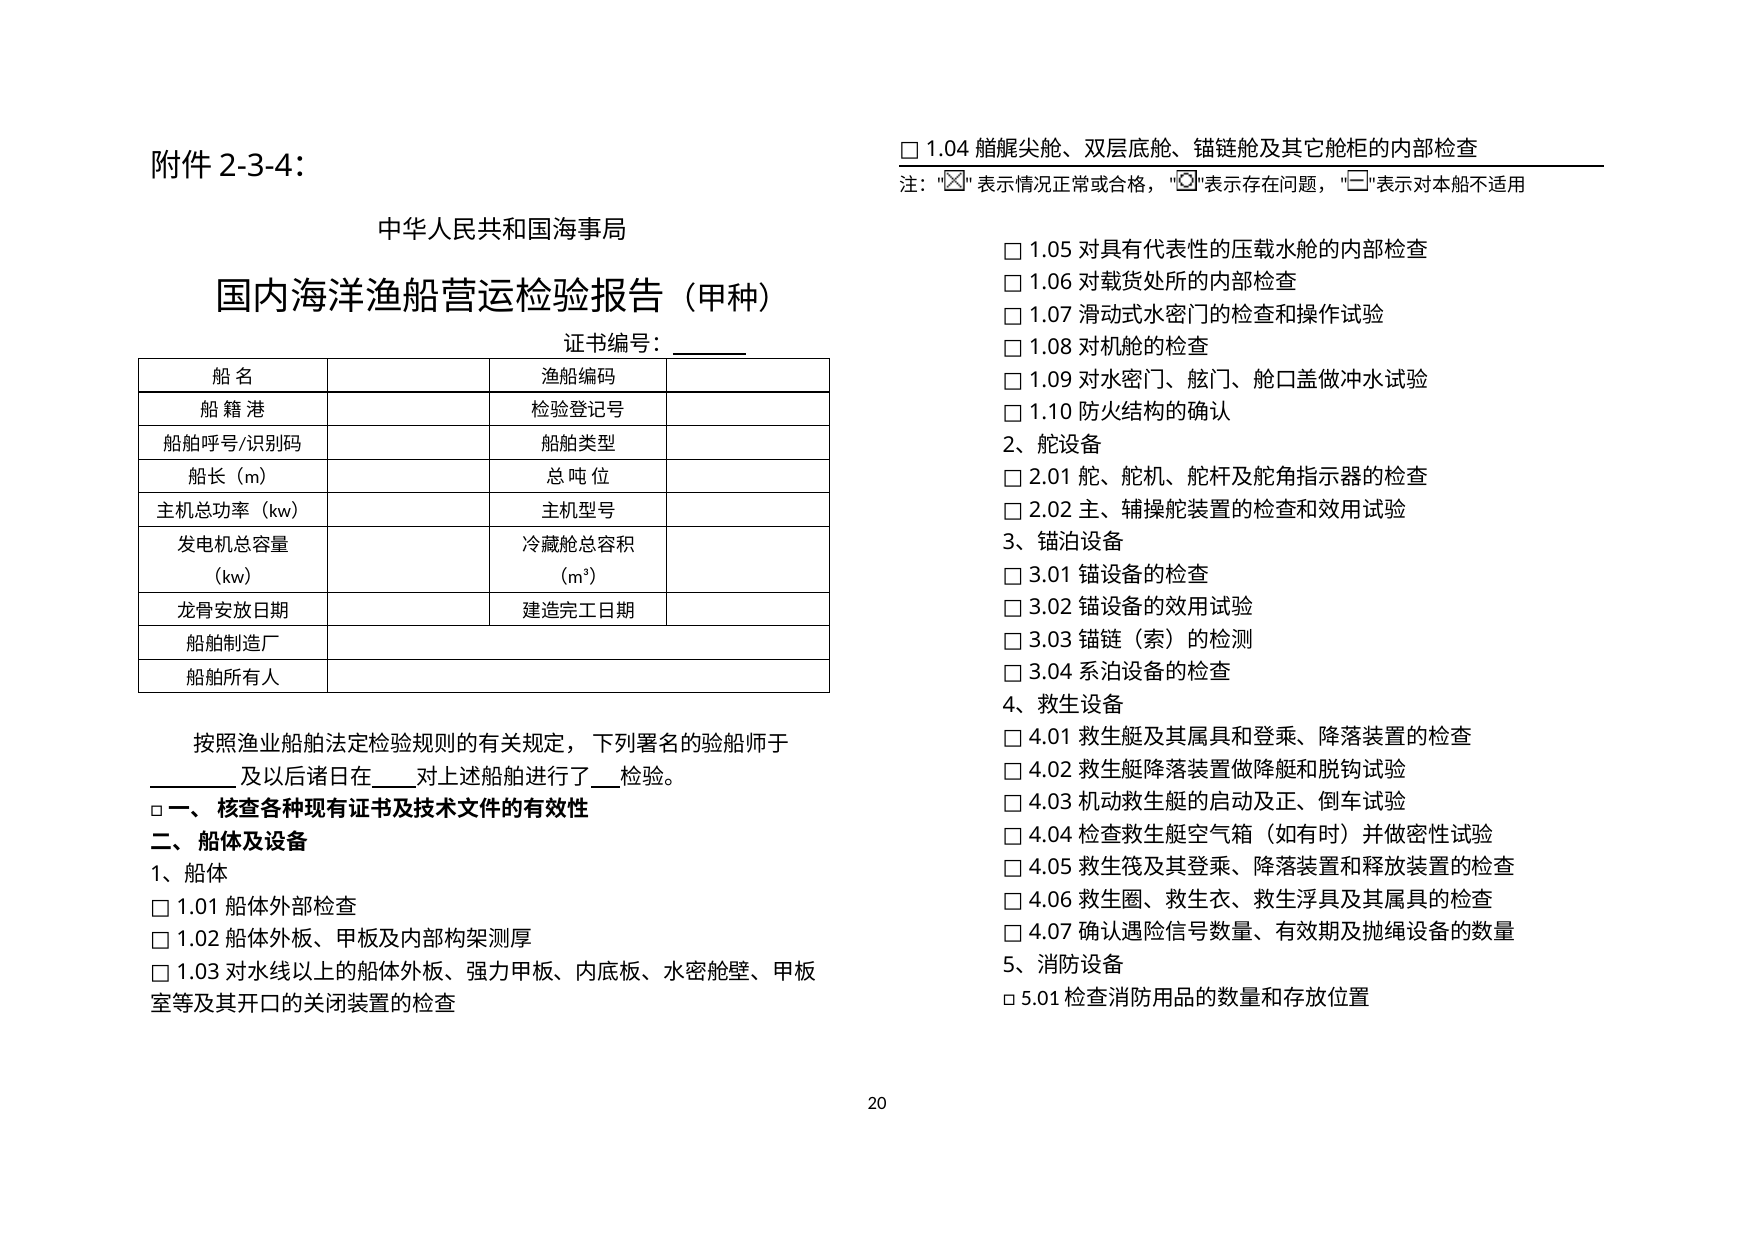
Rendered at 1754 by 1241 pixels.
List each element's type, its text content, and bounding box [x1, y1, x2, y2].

text □ 4.01 救生艇及其属具和登乘、降落装置的检查 [899, 719, 1604, 752]
table_header [328, 359, 489, 391]
table_cell 船舶类型 [490, 426, 666, 458]
text □ 4.02 救生艇降落装置做降艇和脱钩试验 [899, 752, 1604, 784]
table_cell 船 籍 港 [139, 393, 327, 425]
table_cell 船舶制造厂 [139, 626, 327, 659]
text □ 4.05 救生筏及其登乘、降落装置和释放装置的检查 [899, 849, 1604, 882]
table_header [667, 359, 829, 391]
table_cell [667, 460, 829, 492]
table_cell [667, 527, 829, 592]
text □ 2.02 主、辅操舵装置的检查和效用试验 [899, 492, 1604, 524]
table_cell 总 吨 位 [490, 460, 666, 492]
table_cell 船长（m） [139, 460, 327, 492]
text 及以后诸日在 对上述船舶进行了 检验。 [150, 758, 855, 791]
table_cell 建造完工日期 [490, 593, 666, 625]
text 按照渔业船舶法定检验规则的有关规定， 下列署名的验船师于 [150, 726, 855, 758]
text 3、锚泊设备 [899, 524, 1604, 557]
text 中华人民共和国海事局 [150, 195, 855, 260]
table_cell [328, 660, 829, 692]
table_cell [667, 593, 829, 625]
text 2、舵设备 [899, 427, 1604, 459]
text □ 4.03 机动救生艇的启动及正、倒车试验 [899, 784, 1604, 817]
table_header 渔船编码 [490, 359, 666, 391]
text □ 1.09 对水密门、舷门、舱口盖做冲水试验 [899, 362, 1604, 394]
table_cell [667, 393, 829, 425]
text 附件2-3-4： [150, 130, 855, 195]
table_cell 发电机总容量（kw） [139, 527, 327, 592]
table_cell [328, 527, 489, 592]
text □ 4.07 确认遇险信号数量、有效期及抛绳设备的数量 [899, 914, 1604, 947]
text 二、 船体及设备 [150, 823, 855, 856]
table_cell 冷藏舱总容积（m³） [490, 527, 666, 592]
table_header 船 名 [139, 359, 327, 391]
table_cell 主机总功率（kw） [139, 493, 327, 526]
text □ 1.07 滑动式水密门的检查和操作试验 [899, 297, 1604, 329]
text □ 1.03 对水线以上的船体外板、强力甲板、内底板、水密舱壁、甲板 [150, 953, 855, 986]
text □ 1.05 对具有代表性的压载水舱的内部检查 [899, 232, 1604, 264]
table_cell 龙骨安放日期 [139, 593, 327, 625]
table_cell [667, 426, 829, 458]
table_cell [328, 460, 489, 492]
table_cell 检验登记号 [490, 393, 666, 425]
table_cell [328, 626, 829, 659]
text 证书编号： [150, 325, 855, 358]
text □ 1.06 对载货处所的内部检查 [899, 264, 1604, 297]
text □ 3.01 锚设备的检查 [899, 557, 1604, 589]
text □ 一、 核查各种现有证书及技术文件的有效性 [150, 791, 855, 823]
picture [1176, 170, 1197, 191]
text □ 1.08 对机舱的检查 [899, 329, 1604, 362]
table_cell [667, 493, 829, 526]
text □ 1.10 防火结构的确认 [899, 394, 1604, 427]
table_cell [328, 426, 489, 458]
text □ 5.01 检查消防用品的数量和存放位置 [899, 979, 1604, 1012]
picture [944, 170, 965, 191]
table_cell 主机型号 [490, 493, 666, 526]
text □ 4.04 检查救生艇空气箱（如有时）并做密性试验 [899, 817, 1604, 849]
text □ 4.06 救生圈、救生衣、救生浮具及其属具的检查 [899, 882, 1604, 914]
text 4、救生设备 [899, 687, 1604, 719]
text 5、消防设备 [899, 947, 1604, 979]
text □ 2.01 舵、舵机、舵杆及舵角指示器的检查 [899, 459, 1604, 492]
text 注："" 表示情况正常或合格， ""表示存在问题， ""表示对本船不适用 [899, 167, 1604, 199]
text □ 1.04 艏艉尖舱、双层底舱、锚链舱及其它舱柜的内部检查 [899, 130, 1604, 165]
text □ 1.01 船体外部检查 [150, 888, 855, 921]
table_cell 船舶所有人 [139, 660, 327, 692]
picture [1347, 170, 1368, 191]
table_cell [328, 593, 489, 625]
table_cell [328, 393, 489, 425]
text □ 3.02 锚设备的效用试验 [899, 589, 1604, 622]
table_cell [328, 493, 489, 526]
text 1、船体 [150, 856, 855, 888]
text □ 1.02 船体外板、甲板及内部构架测厚 [150, 921, 855, 953]
text □ 3.03 锚链（索）的检测 [899, 622, 1604, 654]
table_cell 船舶呼号/识别码 [139, 426, 327, 458]
text 国内海洋渔船营运检验报告（甲种） [150, 260, 855, 325]
text □ 3.04 系泊设备的检查 [899, 654, 1604, 687]
text 室等及其开口的关闭装置的检查 [150, 986, 855, 1018]
